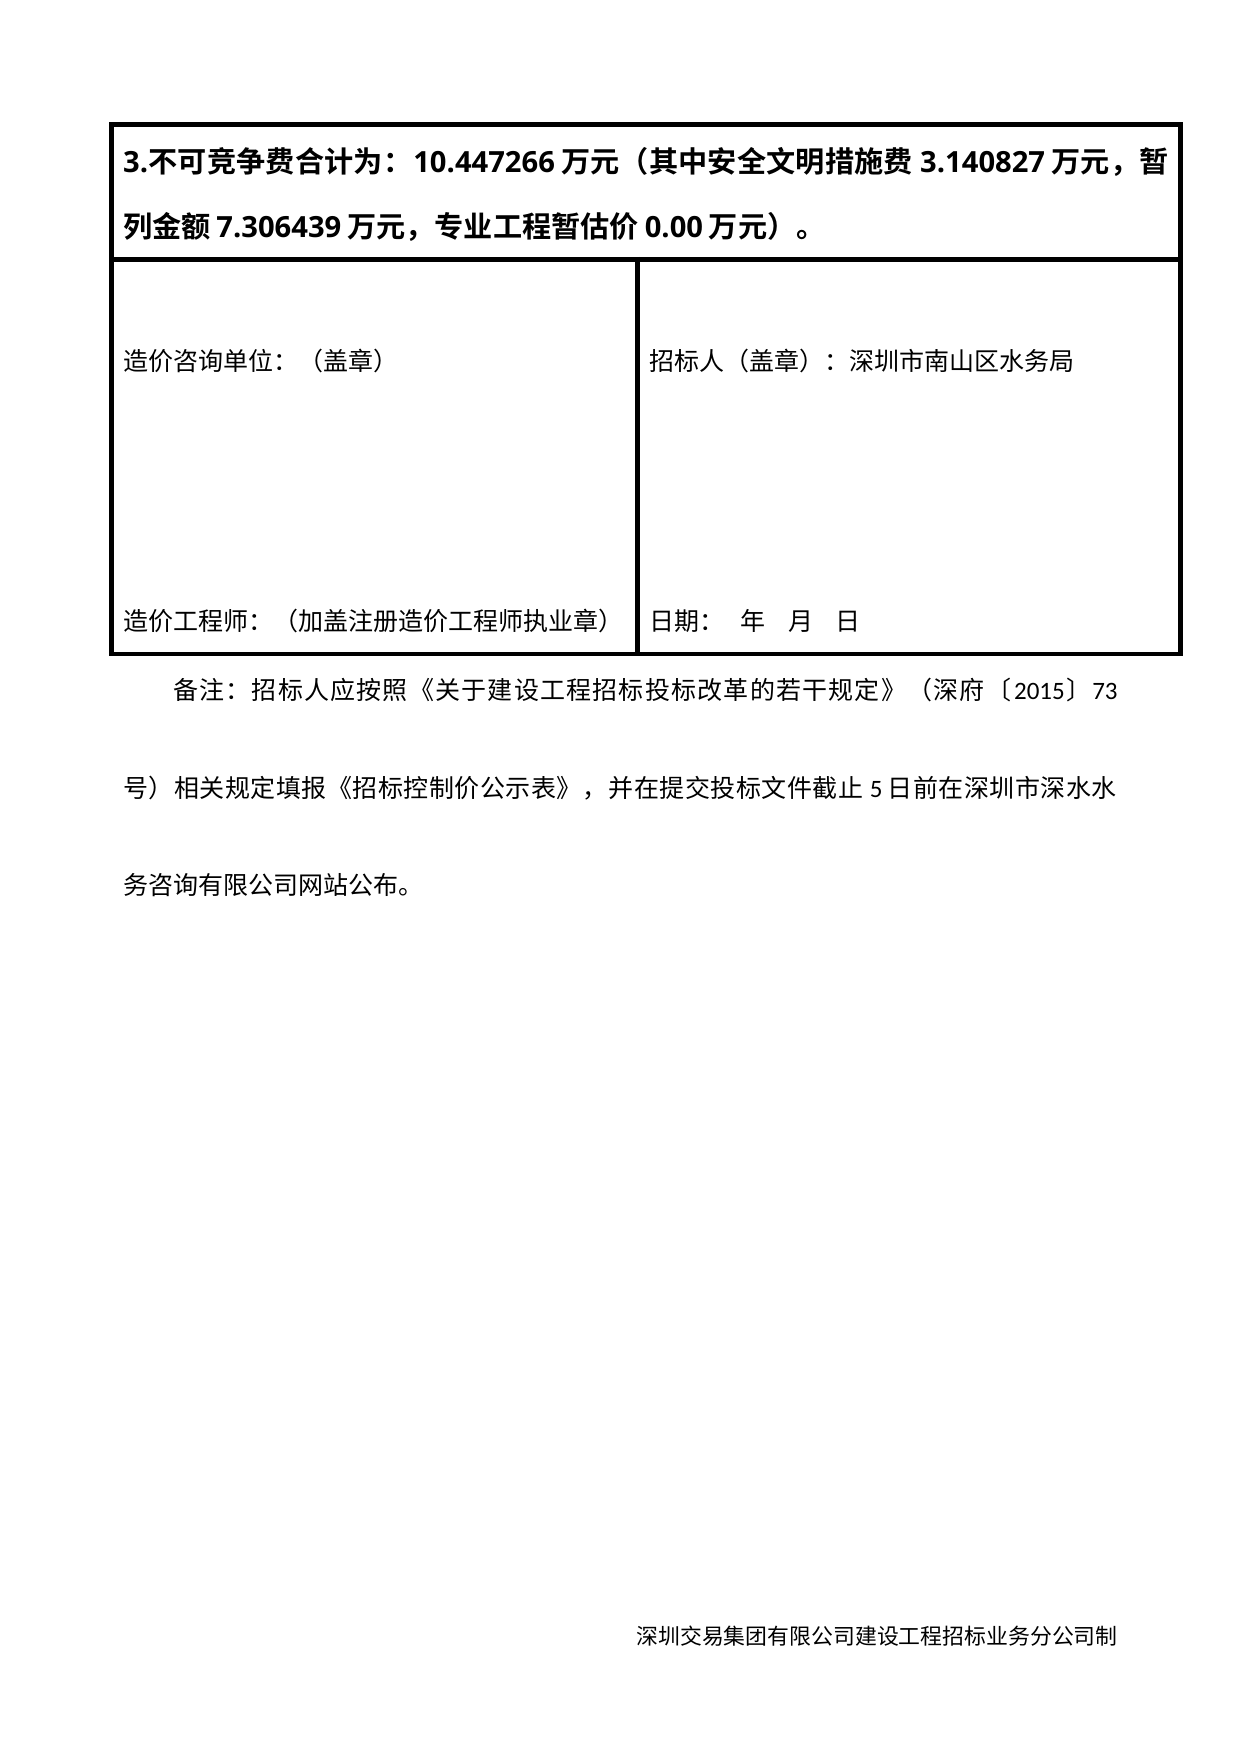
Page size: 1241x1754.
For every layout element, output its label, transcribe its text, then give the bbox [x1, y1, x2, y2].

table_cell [114, 127, 1178, 257]
table_cell 招标人（盖章）：深圳市南山区水务局 日期： 年 月 日 [640, 262, 1178, 652]
table_cell 造价咨询单位：（盖章） 造价工程师：（加盖注册造价工程师执业章） [114, 262, 635, 652]
text 备注：招标人应按照《关于建设工程招标投标改革的若干规定》（深府〔2015〕73号）相关规定填报《招标控制价公示表》，并在提交投标文件截止5日前在深圳市深水水务咨询有限公司网站公布。 [123, 656, 1117, 916]
